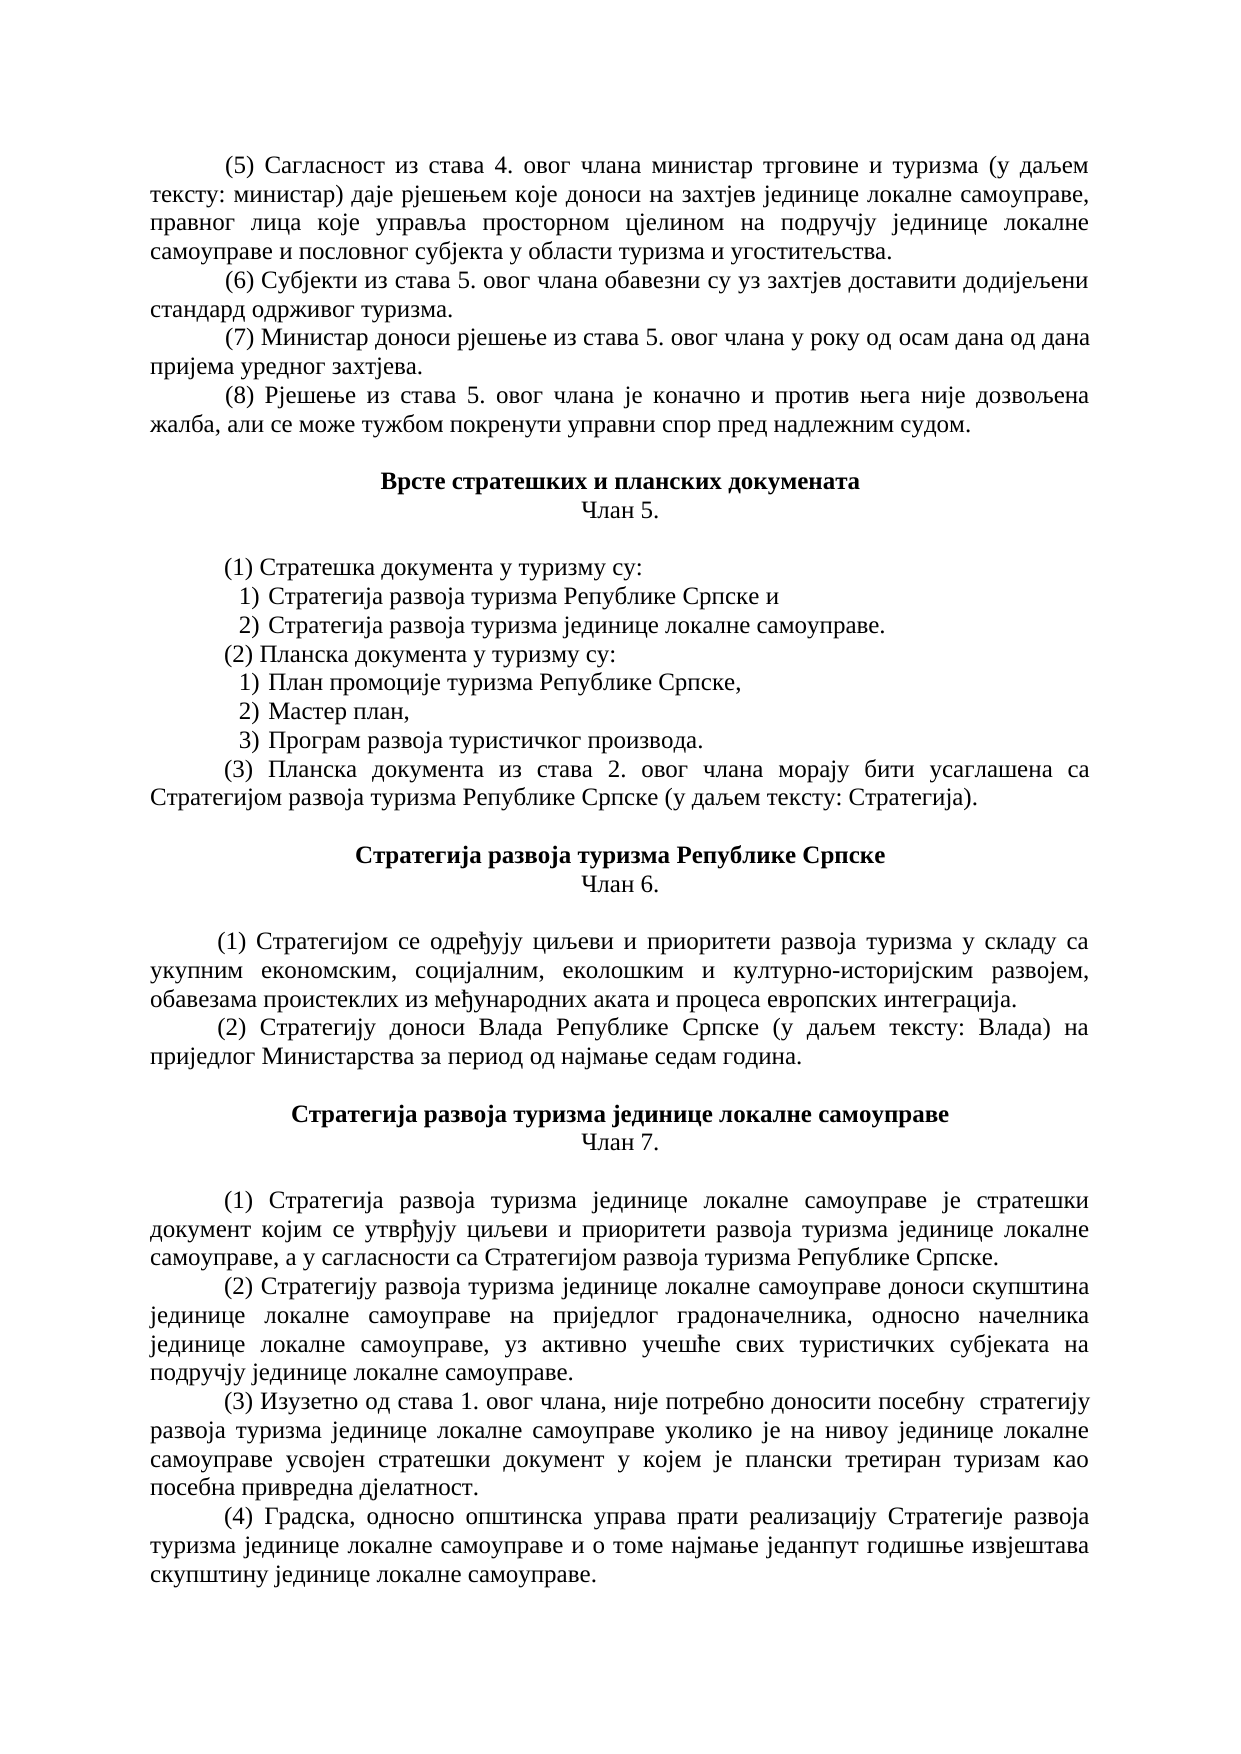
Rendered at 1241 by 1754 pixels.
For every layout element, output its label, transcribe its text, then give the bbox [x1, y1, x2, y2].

text (2) Планска документа у туризму су: [150, 639, 1090, 667]
list План промоције туризма Републике Српске, [150, 667, 1090, 696]
text (4) Градска, односно општинска управа прати реализацију Стратегије развоја туризма јединице локалне самоуправе и о томе најмање једанпут годишње извјештава скупштину јединице локалне самоуправе. [150, 1501, 1090, 1587]
text (2) Стратегију доноси Влада Републике Српске (у даљем тексту: Влада) на приједлог Министарства за период од најмање седам година. [150, 1012, 1090, 1070]
text (3) Изузетно од става 1. овог члана, није потребно доносити посебну стратегију развоја туризма јединице локалне самоуправе уколико је на нивоу јединице локалне самоуправе усвојен стратешки документ у којем је плански третиран туризам као посебна привредна дјелатност. [150, 1386, 1090, 1501]
text (1) Стратегијом се одређују циљеви и приоритети развоја туризма у складу са укупним економским, социјалним, еколошким и културно-историјским развојем, обавезама проистеклих из међународних аката и процеса европских интеграција. [150, 926, 1090, 1012]
text (3) Планска документа из става 2. овог члана морају бити усаглашена са Стратегијом развоја туризма Републике Српске (у даљем тексту: Стратегија). [150, 754, 1090, 811]
text (1) Стратегија развоја туризма јединице локалне самоуправе је стратешки документ којим се утврђују циљеви и приоритети развоја туризма јединице локалне самоуправе, а у сагласности са Стратегијом развоја туризма Републике Српске. [150, 1185, 1090, 1271]
text (5) Сагласност из става 4. овог члана министар трговине и туризма (у даљем тексту: министар) даје рјешењем које доноси на захтјев јединице локалне самоуправе, правног лица које управља просторном цјелином на подручју јединице локалне самоуправе и пословног субјекта у области туризма и угоститељства. [150, 150, 1090, 265]
text (1) Стратешка документа у туризму су: [150, 552, 1090, 581]
list Програм развоја туристичког производа. [150, 725, 1090, 754]
text Члан 6. [150, 869, 1090, 897]
text (7) Министар доноси рјешење из става 5. овог члана у року од осам дана од дана пријема уредног захтјева. [150, 322, 1090, 380]
text Врсте стратешких и планских докумената [150, 466, 1090, 495]
text Члан 7. [150, 1127, 1090, 1156]
text (2) Стратегију развоја туризма јединице локалне самоуправе доноси скупштина јединице локалне самоуправе на приједлог градоначелника, односно начелника јединице локалне самоуправе, уз активно учешће свих туристичких субјеката на подручју јединице локалне самоуправе. [150, 1271, 1090, 1386]
text Члан 5. [150, 495, 1090, 524]
list Стратегија развоја туризма Републике Српске и [150, 581, 1090, 610]
list Мастер план, [150, 696, 1090, 725]
text Стратегија развоја туризма јединице локалне самоуправе [150, 1099, 1090, 1127]
list Стратегија развоја туризма јединице локалне самоуправе. [150, 610, 1090, 639]
text (6) Субјекти из става 5. овог члана обавезни су уз захтјев доставити додијељени стандард одрживог туризма. [150, 265, 1090, 322]
text (8) Рјешење из става 5. овог члана је коначно и против њега није дозвољена жалба, али се може тужбом покренути управни спор пред надлежним судом. [150, 380, 1090, 437]
text Стратегија развоја туризма Републике Српске [150, 840, 1090, 869]
